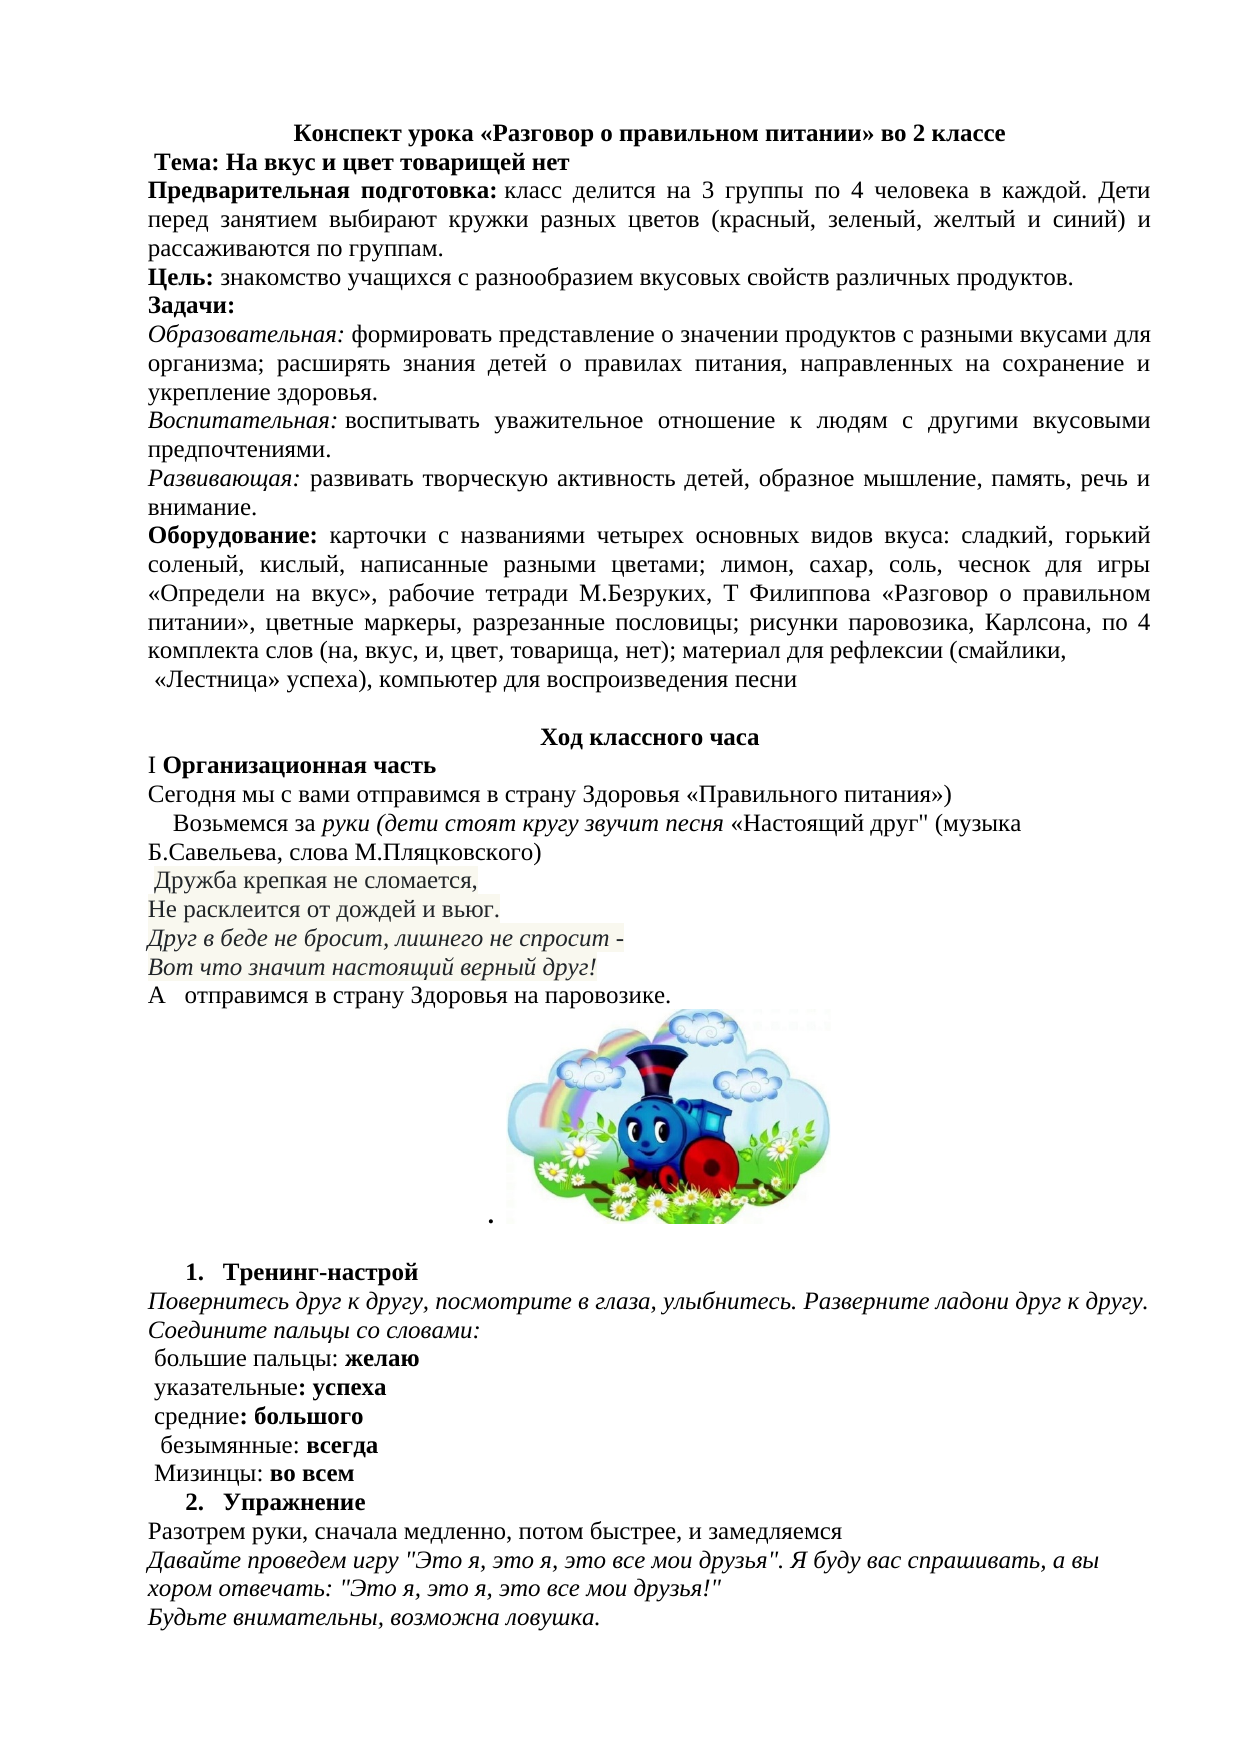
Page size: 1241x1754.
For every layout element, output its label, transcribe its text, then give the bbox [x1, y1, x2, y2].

text средние: большого [148, 1401, 1152, 1430]
picture [506, 1009, 831, 1224]
text Задачи: [148, 291, 1152, 319]
text Давайте проведем игру "Это я, это я, это все мои друзья". Я буду вас спрашивать, а вы хором отвечать: "Это я, это я, это все мои друзья!" [148, 1545, 1152, 1602]
text Цель: знакомство учащихся с разнообразием вкусовых свойств различных продуктов. [148, 262, 1152, 291]
text Образовательная: формировать представление о значении продуктов с разными вкусами для организма; расширять знания детей о правилах питания, направленных на сохранение и укрепление здоровья. [148, 319, 1152, 406]
text Будьте внимательны, возможна ловушка. [148, 1602, 1152, 1631]
text I Организационная часть [148, 751, 1152, 779]
text Повернитесь друг к другу, посмотрите в глаза, улыбнитесь. Разверните ладони друг к другу. Соедините пальцы со словами: [148, 1286, 1152, 1343]
text большие пальцы: желаю [148, 1343, 1152, 1372]
list Тренинг-настрой [185, 1257, 1152, 1286]
text Разотрем руки, сначала медленно, потом быстрее, и замедляемся [148, 1516, 1152, 1545]
text Воспитательная: воспитывать уважительное отношение к людям с другими вкусовыми предпочтениями. [148, 406, 1152, 463]
text Возьмемся за руки (дети стоят кругу звучит песня «Настоящий друг" (музыка Б.Савельева, слова М.Пляцковского) [148, 808, 1152, 866]
text А отправимся в страну Здоровья на паровозике. [148, 981, 1152, 1009]
text безымянные: всегда [148, 1430, 1152, 1458]
text Развивающая: развивать творческую активность детей, образное мышление, память, речь и внимание. [148, 463, 1152, 521]
text указательные: успеха [148, 1372, 1152, 1401]
list Упражнение [185, 1487, 1152, 1516]
text Тема: На вкус и цвет товарищей нет [148, 147, 1152, 176]
text Оборудование: карточки с названиями четырех основных видов вкуса: сладкий, горький соленый, кислый, написанные разными цветами; лимон, сахар, соль, чеснок для игры «Определи на вкус», рабочие тетради М.Безруких, Т Филиппова «Разговор о правильном питании», цветные маркеры, разрезанные пословицы; рисунки паровозика, Карлсона, по 4 комплекта слов (на, вкус, и, цвет, товарища, нет); материал для рефлексии (смайлики, [148, 521, 1152, 664]
text Ход классного часа [148, 722, 1152, 751]
text Конспект урока «Разговор о правильном питании» во 2 классе [148, 118, 1152, 147]
text Мизинцы: во всем [148, 1458, 1152, 1487]
text Дружба крепкая не сломается, Не расклеится от дождей и вьюг. Друг в беде не бросит, лишнего не спросит - Вот что значит настоящий верный друг! [478, 866, 1152, 981]
text Предварительная подготовка: класс делится на 3 группы по 4 человека в каждой. Дети перед занятием выбирают кружки разных цветов (красный, зеленый, желтый и синий) и рассаживаются по группам. [148, 176, 1152, 262]
text Сегодня мы с вами отправимся в страну Здоровья «Правильного питания») [148, 779, 1152, 808]
text «Лестница» успеха), компьютер для воспроизведения песни [148, 664, 1152, 693]
